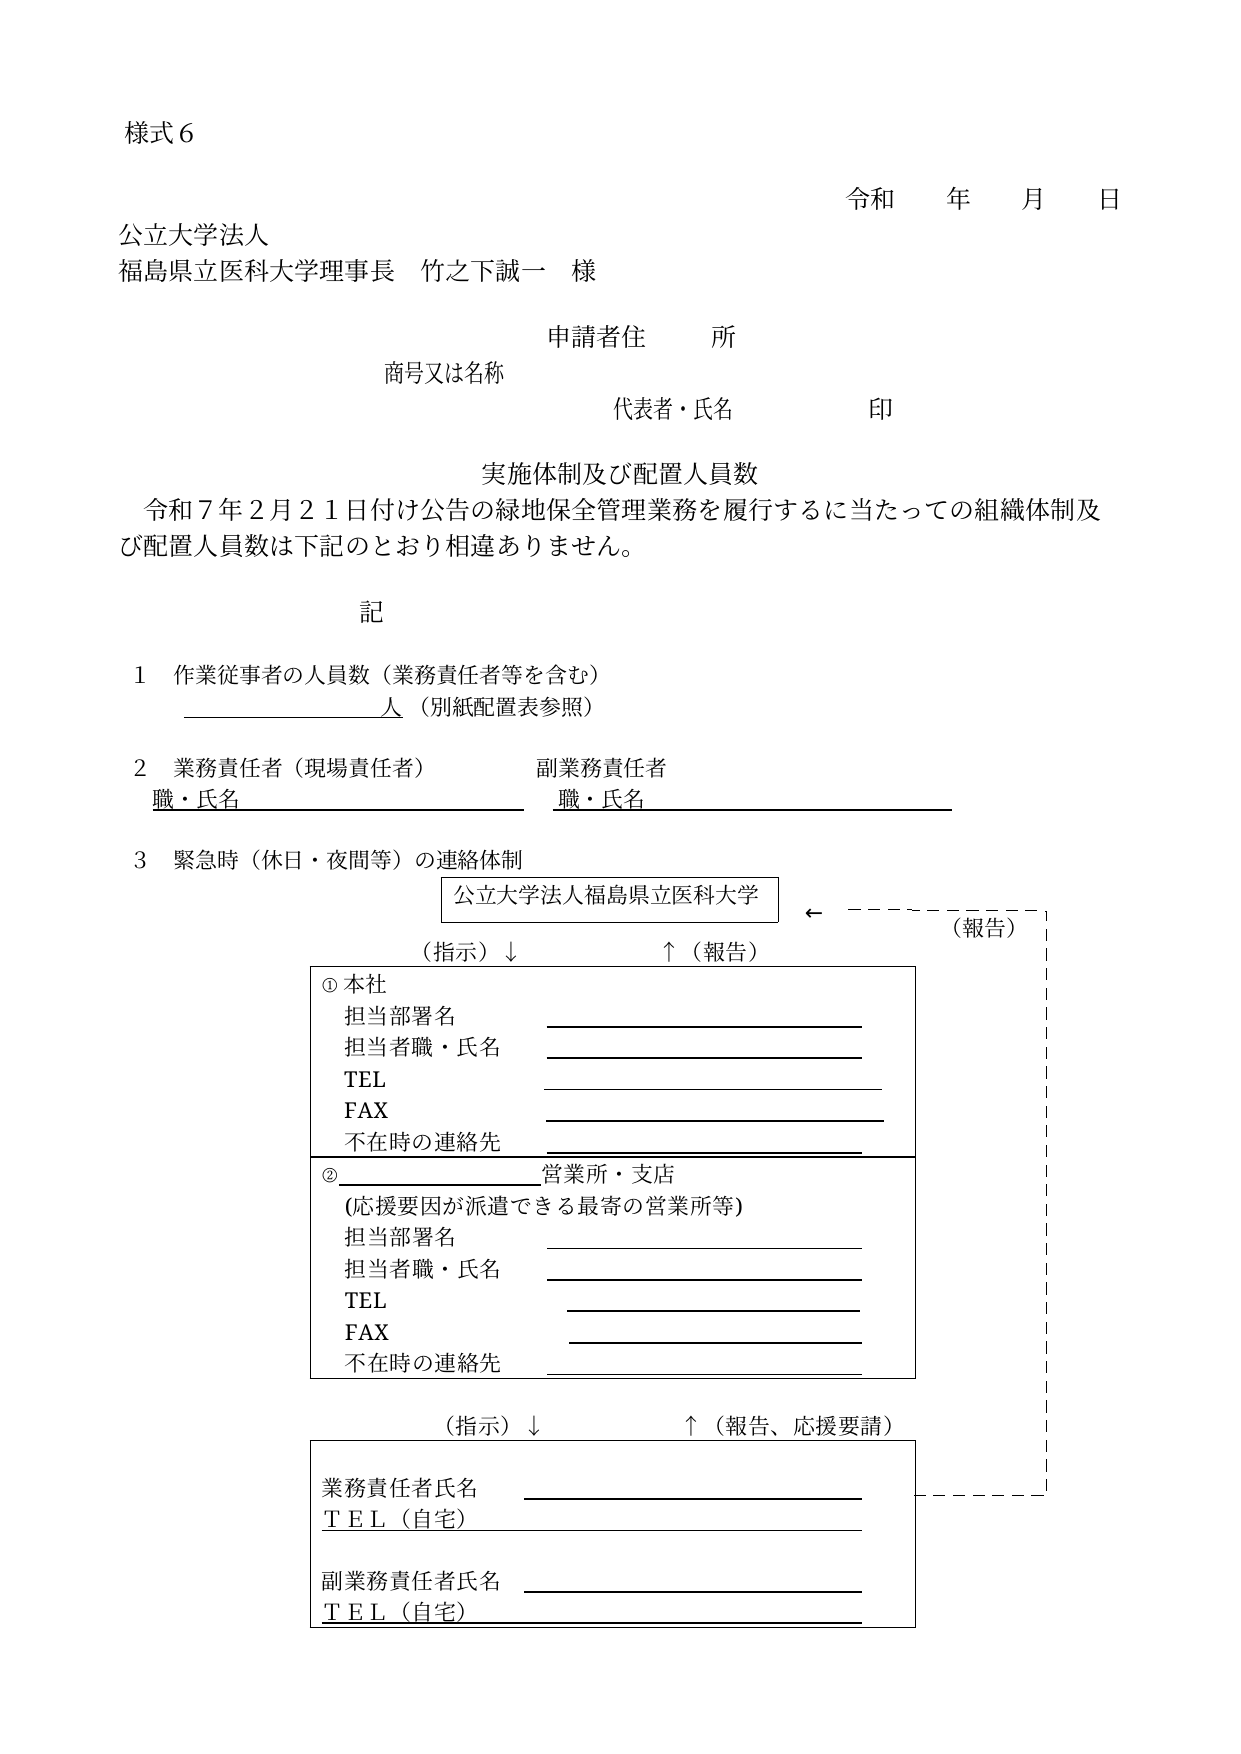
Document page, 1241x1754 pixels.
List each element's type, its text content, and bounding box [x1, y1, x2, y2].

text 福島県立医科大学理事長 竹之下誠一 様 [118, 252, 1122, 288]
table_header ①本社 担当部署名 担当者職・氏名 TEL FAX 不在時の連絡先 [311, 967, 915, 1156]
text ２ 業務責任者（現場責任者） 副業務責任者 [118, 751, 1122, 782]
text （指示）↓ ↑（報告、応援要請） [118, 1409, 1122, 1440]
text 令和 年 月 日 [118, 180, 1122, 216]
text 令和７年２月２１日付け公告の緑地保全管理業務を履行するに当たっての組織体制及び配置人員数は下記のとおり相違ありません。 [118, 491, 1122, 563]
text 公立大学法人 [118, 216, 1122, 252]
text 記 [118, 593, 1122, 628]
text 様式６ [118, 113, 1122, 150]
table_header 業務責任者氏名 ＴＥＬ（自宅） 副業務責任者氏名 ＴＥＬ（自宅） [311, 1441, 915, 1627]
text 人 （別紙配置表参照） [118, 690, 1122, 721]
text 実施体制及び配置人員数 [118, 455, 1122, 491]
text ３ 緊急時（休日・夜間等）の連絡体制 [118, 844, 1122, 875]
text 商号又は名称 [118, 353, 1122, 389]
text 代表者・氏名 印 [118, 389, 1122, 425]
table_cell ② 営業所・支店 (応援要因が派遣できる最寄の営業所等) 担当部署名 担当者職・氏名 TEL FAX 不在時の連絡先 [311, 1158, 915, 1378]
text 申請者住 所 [118, 317, 1122, 353]
text （指示）↓ ↑（報告） [118, 935, 1122, 966]
text １ 作業従事者の人員数（業務責任者等を含む） [118, 658, 1122, 690]
text 職・氏名 職・氏名 [118, 782, 1122, 814]
